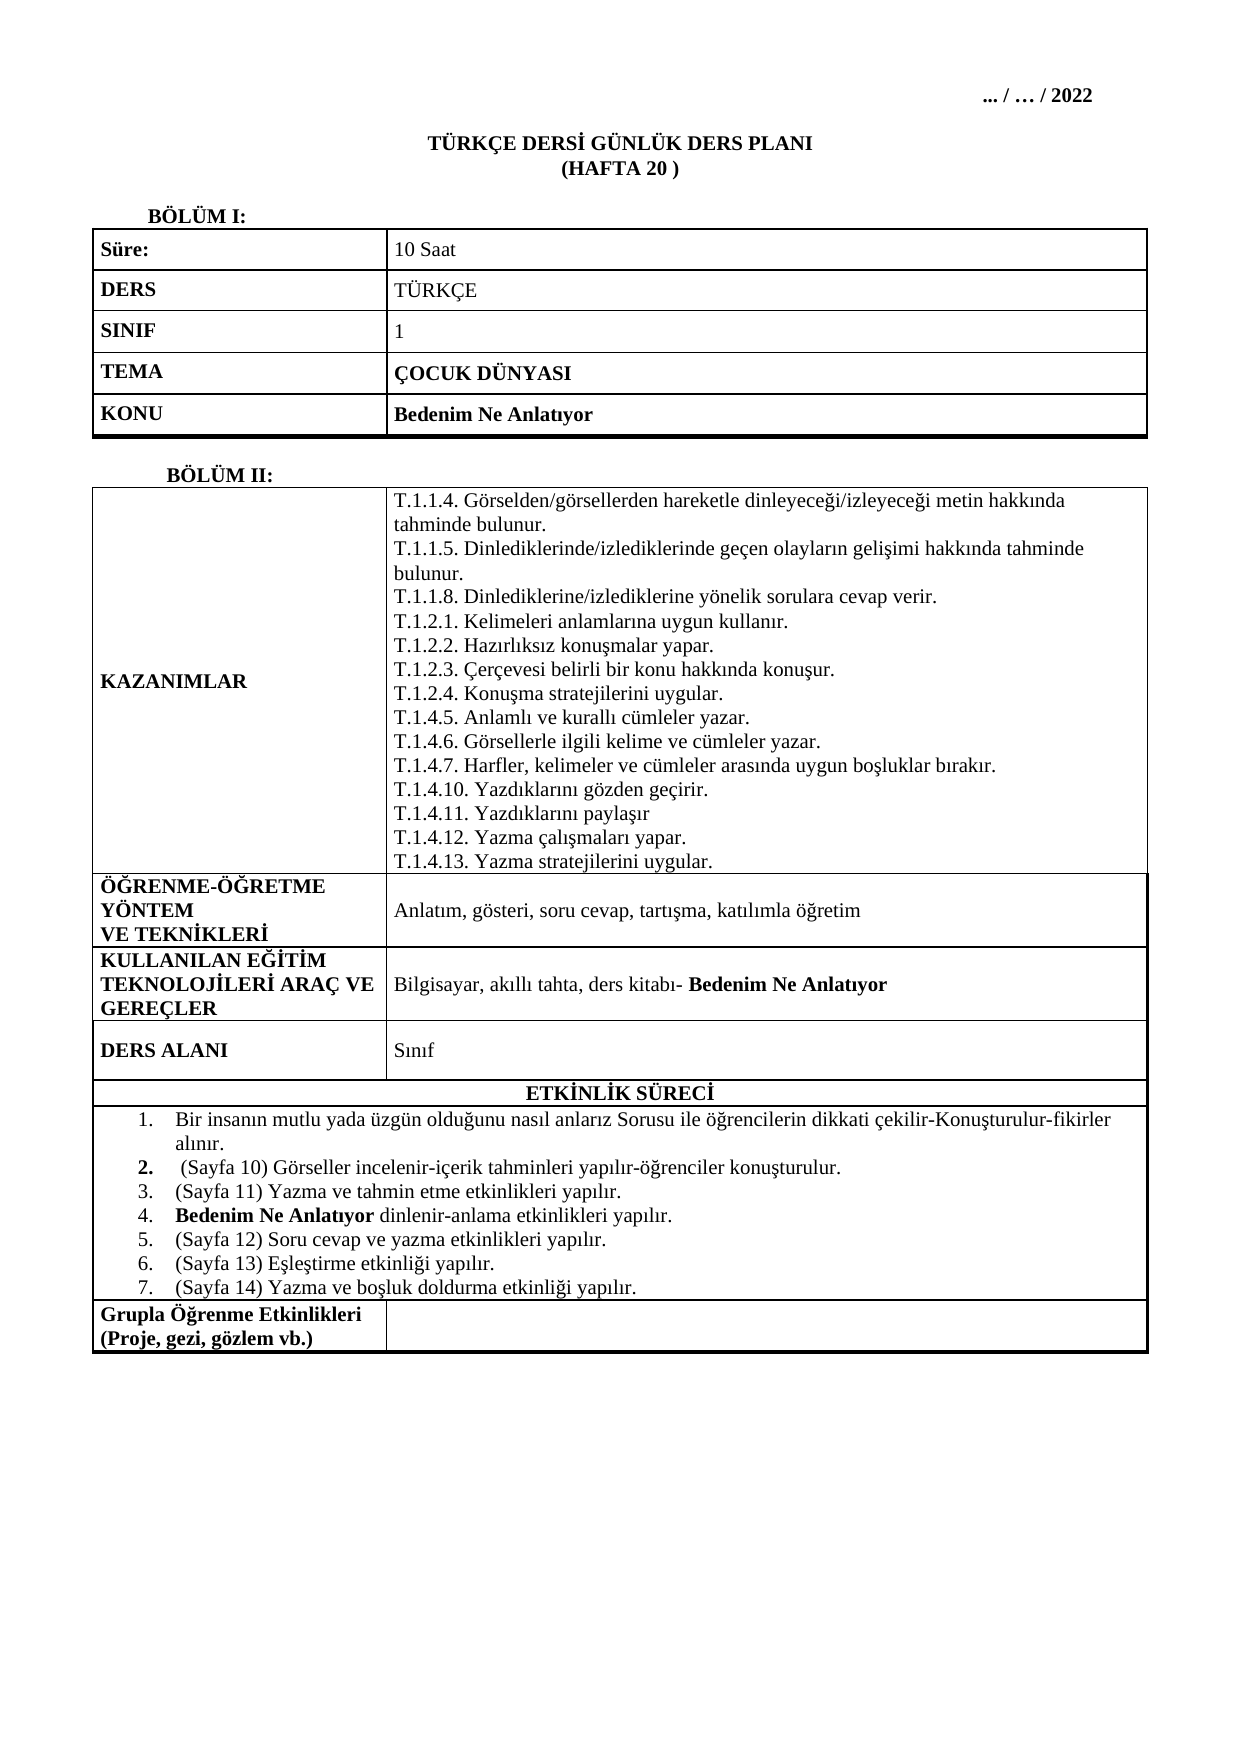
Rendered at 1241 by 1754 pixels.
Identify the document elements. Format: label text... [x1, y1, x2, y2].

table_cell Anlatım, gösteri, soru cevap, tartışma, katılımla öğretim [387, 874, 1146, 946]
table_header KAZANIMLAR [93, 488, 386, 873]
text ... / … / 2022 [148, 83, 1093, 107]
table_cell Sınıf [387, 1021, 1146, 1079]
text TÜRKÇE DERSİ GÜNLÜK DERS PLANI [148, 131, 1093, 155]
table_cell ETKİNLİK SÜRECİ [94, 1081, 1146, 1105]
table_cell DERS ALANI [94, 1021, 386, 1079]
text BÖLÜM I: [148, 203, 1093, 228]
table_cell DERS [94, 271, 386, 310]
table_cell KULLANILAN EĞİTİM TEKNOLOJİLERİ ARAÇ VE GEREÇLER [93, 948, 386, 1020]
table_cell TÜRKÇE [388, 271, 1146, 310]
table_cell ÖĞRENME-ÖĞRETME YÖNTEM VE TEKNİKLERİ [93, 874, 386, 946]
table_header 10 Saat [388, 230, 1146, 269]
table_cell SINIF [94, 311, 386, 352]
table_header T.1.1.4. Görselden/görsellerden hareketle dinleyeceği/izleyeceği metin hakkında tahminde bulunur. T.1.1.5. Dinlediklerinde/izlediklerinde geçen olayların gelişimi hakkında tahminde bulunur. T.1.1.8. Dinlediklerine/izlediklerine yönelik sorulara cevap verir. T.1.2.1. Kelimeleri anlamlarına uygun kullanır. T.1.2.2. Hazırlıksız konuşmalar yapar. T.1.2.3. Çerçevesi belirli bir konu hakkında konuşur. T.1.2.4. Konuşma stratejilerini uygular. T.1.4.5. Anlamlı ve kurallı cümleler yazar. T.1.4.6. Görsellerle ilgili kelime ve cümleler yazar. T.1.4.7. Harfler, kelimeler ve cümleler arasında uygun boşluklar bırakır. T.1.4.10. Yazdıklarını gözden geçirir. T.1.4.11. Yazdıklarını paylaşır T.1.4.12. Yazma çalışmaları yapar. T.1.4.13. Yazma stratejilerini uygular. [387, 488, 1147, 873]
table_cell TEMA [94, 353, 386, 393]
table_header Süre: [94, 230, 386, 269]
table_cell KONU [94, 395, 386, 434]
table_cell [387, 1301, 1146, 1349]
table_cell Bilgisayar, akıllı tahta, ders kitabı- Bedenim Ne Anlatıyor [387, 948, 1146, 1020]
table_cell Grupla Öğrenme Etkinlikleri (Proje, gezi, gözlem vb.) [94, 1301, 386, 1349]
text (HAFTA 20 ) [148, 155, 1093, 179]
text BÖLÜM II: [148, 463, 1093, 487]
table_cell ÇOCUK DÜNYASI [388, 353, 1146, 393]
table_cell Bir insanın mutlu yada üzgün olduğunu nasıl anlarız Sorusu ile öğrencilerin dikkati çekilir-Konuşturulur-fikirler alınır. (Sayfa 10) Görseller incelenir-içerik tahminleri yapılır-öğrenciler konuşturulur. (Sayfa 11) Yazma ve tahmin etme etkinlikleri yapılır. Bedenim Ne Anlatıyor dinlenir-anlama etkinlikleri yapılır. (Sayfa 12) Soru cevap ve yazma etkinlikleri yapılır. (Sayfa 13) Eşleştirme etkinliği yapılır. (Sayfa 14) Yazma ve boşluk doldurma etkinliği yapılır. [94, 1107, 1146, 1299]
table_cell 1 [388, 311, 1146, 352]
table_cell Bedenim Ne Anlatıyor [388, 395, 1146, 434]
